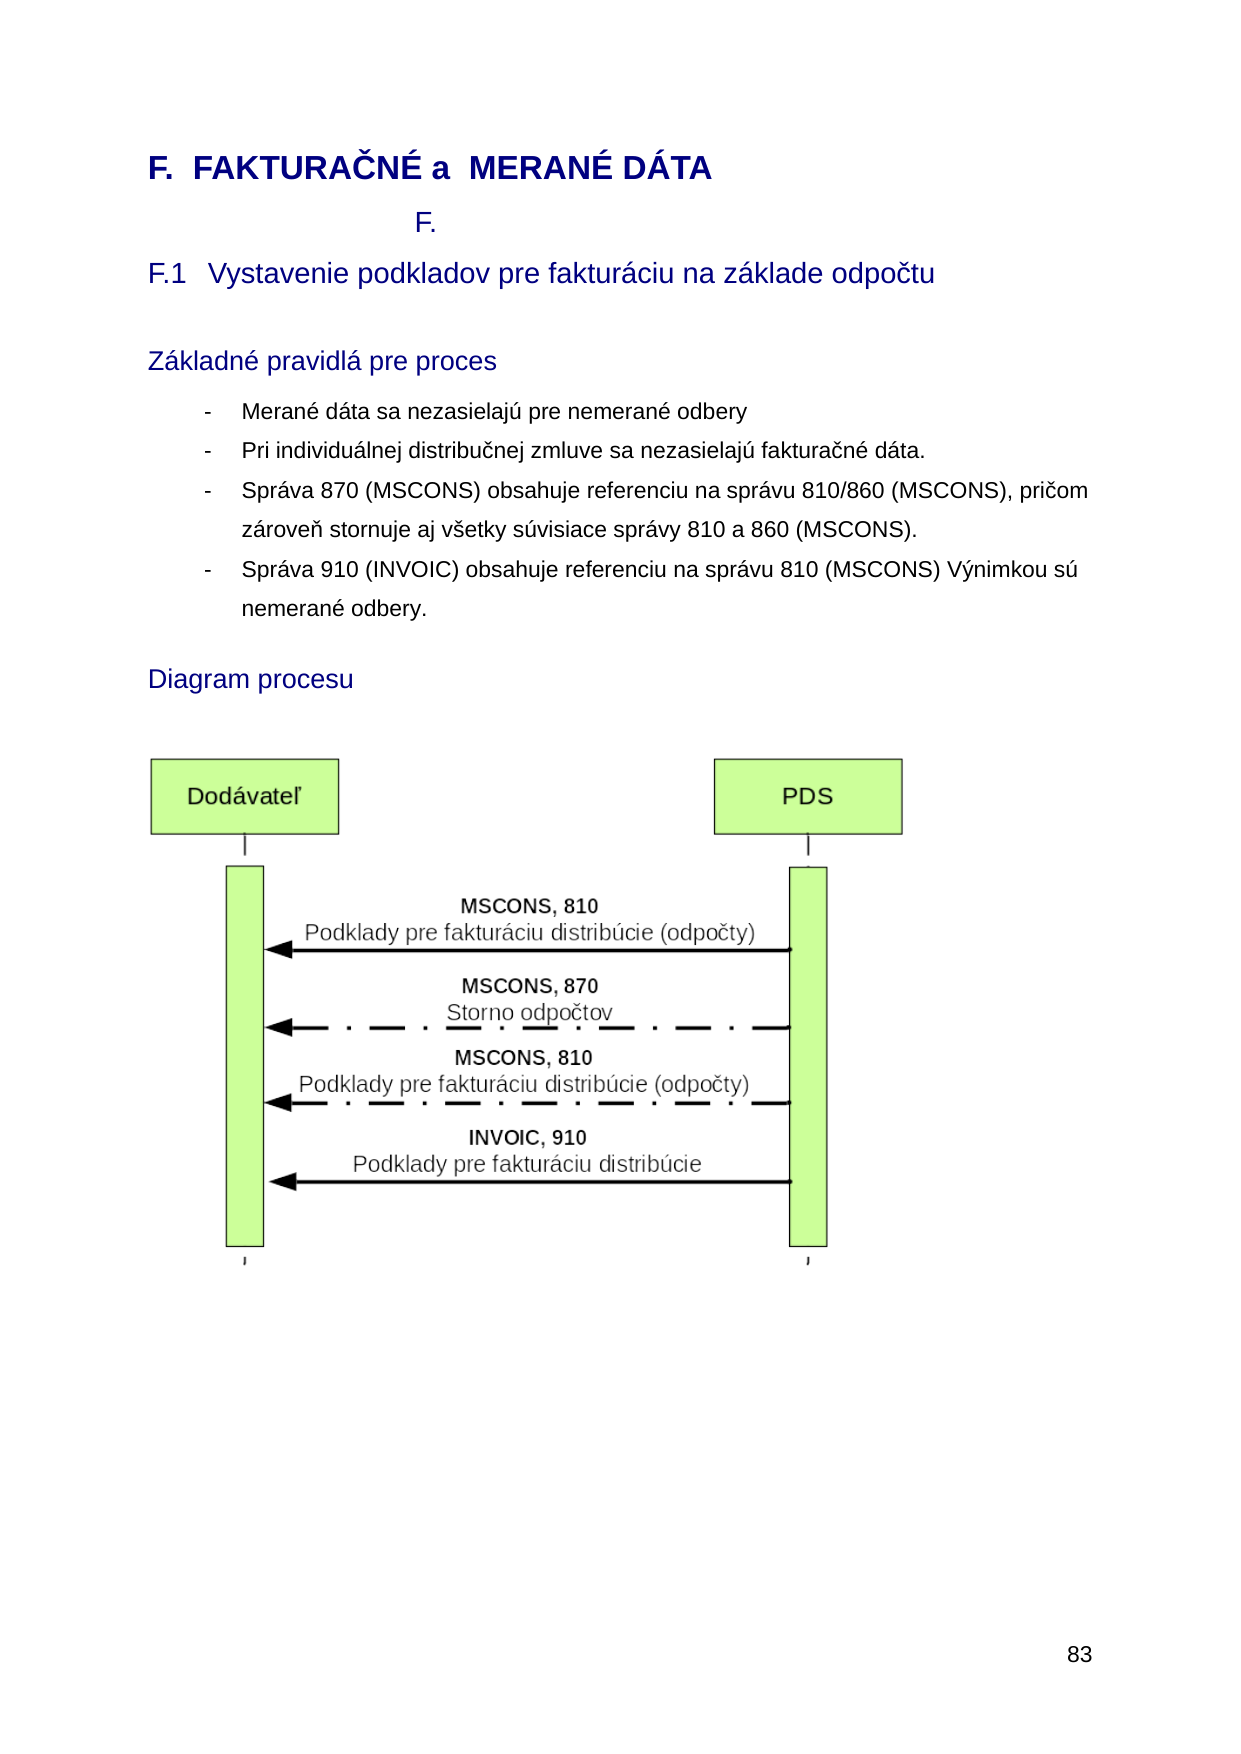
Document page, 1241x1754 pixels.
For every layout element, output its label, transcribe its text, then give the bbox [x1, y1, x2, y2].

list Merané dáta sa nezasielajú pre nemerané odbery [204, 398, 1092, 424]
subtitle Základné pravidlá pre proces [148, 345, 1092, 376]
subtitle Diagram procesu [148, 663, 1092, 695]
list Správa 870 (MSCONS) obsahuje referenciu na správu 810/860 (MSCONS), pričom zároveň stornuje aj všetky súvisiace správy 810 a 860 (MSCONS). [204, 477, 1092, 543]
text Vystavenie podkladov pre fakturáciu na základe odpočtu [148, 256, 1092, 289]
list Pri individuálnej distribučnej zmluve sa nezasielajú fakturačné dáta. [204, 437, 1092, 464]
text FAKTURAČNÉ a MERANÉ DÁTA [148, 148, 1092, 186]
list Správa 910 (INVOIC) obsahuje referenciu na správu 810 (MSCONS) Výnimkou sú nemerané odbery. [204, 556, 1092, 622]
